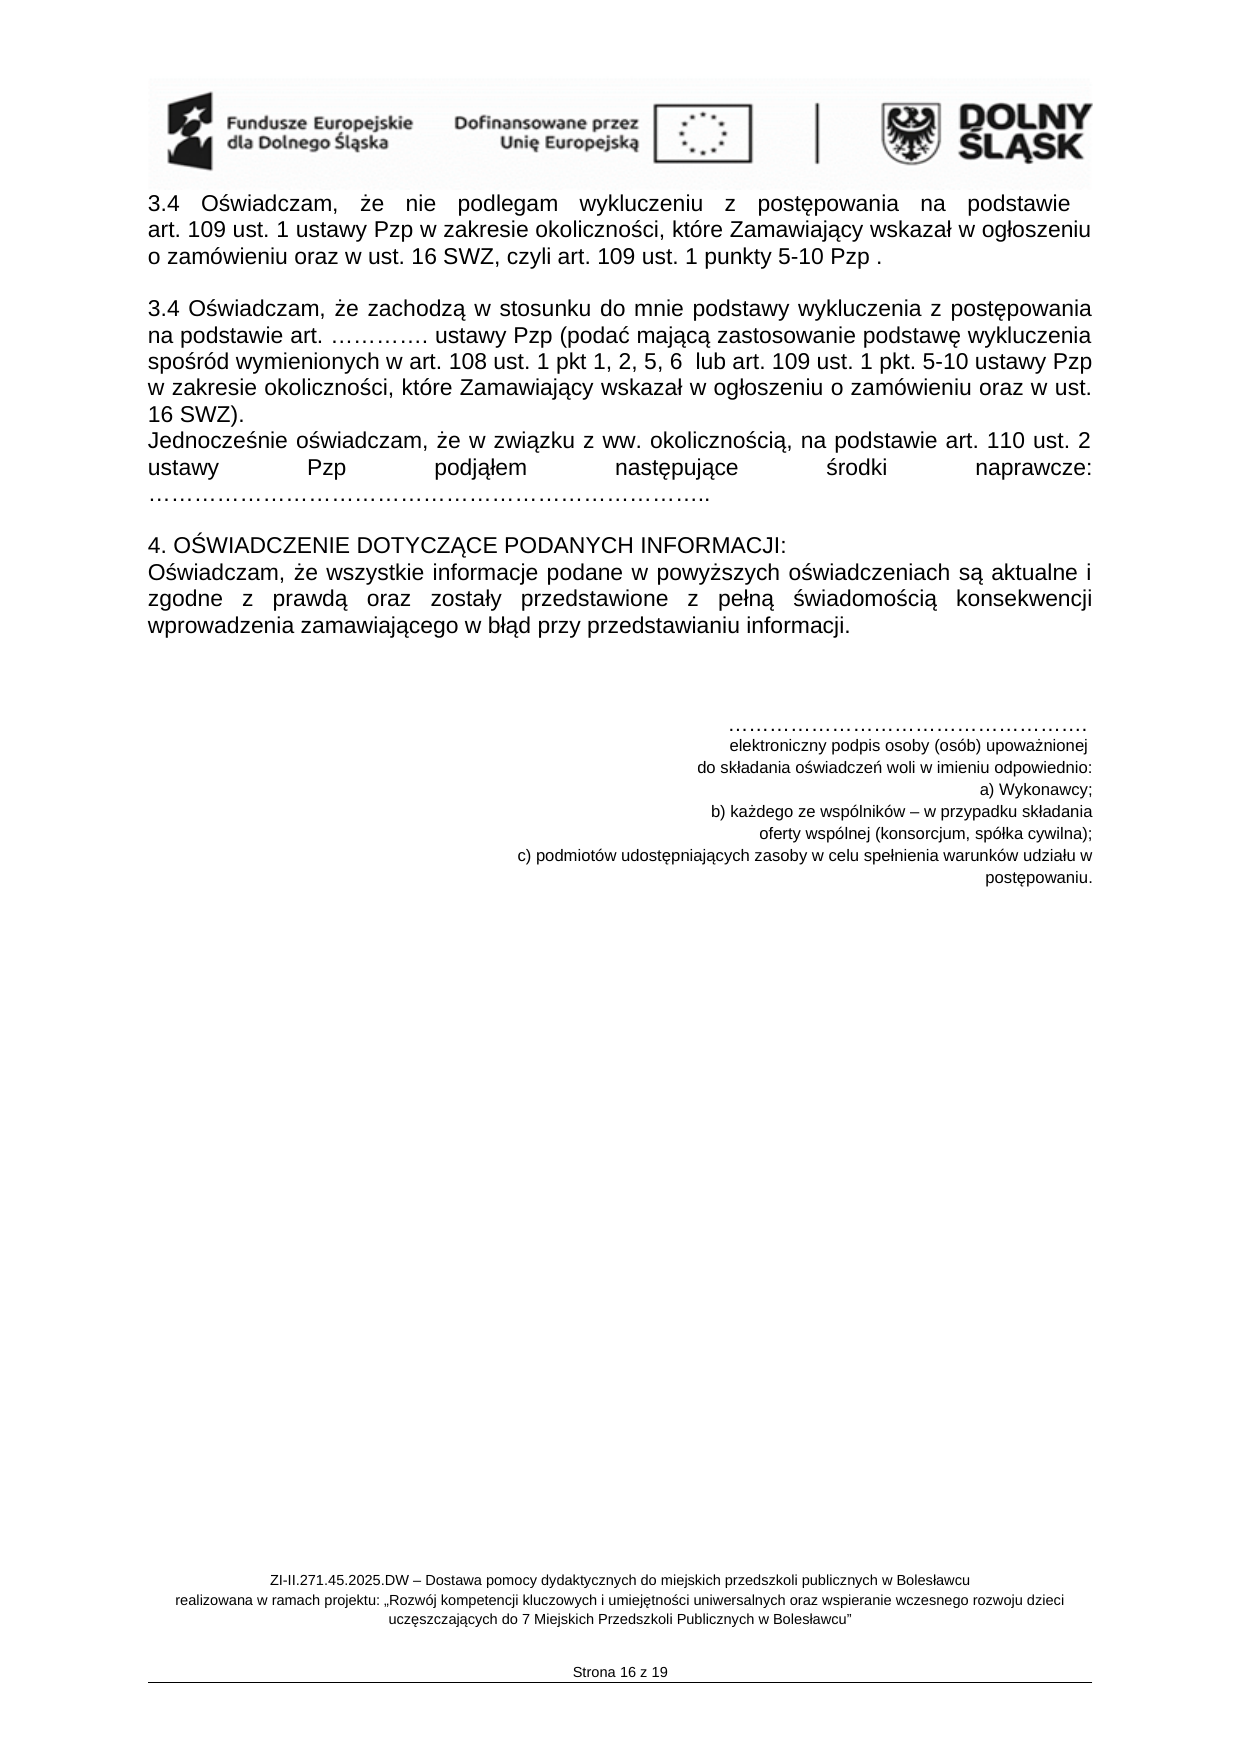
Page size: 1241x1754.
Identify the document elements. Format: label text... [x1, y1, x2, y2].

text b) każdego ze wspólników – w przypadku składania oferty wspólnej (konsorcjum, spółka cywilna); [487, 802, 1092, 843]
picture [147, 73, 1093, 190]
text Oświadczam, że wszystkie informacje podane w powyższych oświadczeniach są aktualne i zgodne z prawdą oraz zostały przedstawione z pełną świadomością konsekwencji wprowadzenia zamawiającego w błąd przy przedstawianiu informacji. [148, 559, 1092, 638]
text 3.4 Oświadczam, że zachodzą w stosunku do mnie podstawy wykluczenia z postępowania na podstawie art. …………. ustawy Pzp (podać mającą zastosowanie podstawę wykluczenia spośród wymienionych w art. 108 ust. 1 pkt 1, 2, 5, 6 lub art. 109 ust. 1 pkt. 5-10 ustawy Pzp w zakresie okoliczności, które Zamawiający wskazał w ogłoszeniu o zamówieniu oraz w ust. 16 SWZ). [148, 295, 1092, 427]
text elektroniczny podpis osoby (osób) upoważnionej do składania oświadczeń woli w imieniu odpowiednio: [487, 736, 1092, 777]
text a) Wykonawcy; [487, 780, 1092, 799]
text 3.4 Oświadczam, że nie podlegam wykluczeniu z postępowania na podstawie art. 109 ust. 1 ustawy Pzp w zakresie okoliczności, które Zamawiający wskazał w ogłoszeniu o zamówieniu oraz w ust. 16 SWZ, czyli art. 109 ust. 1 punkty 5-10 Pzp . [148, 190, 1092, 269]
text c) podmiotów udostępniających zasoby w celu spełnienia warunków udziału w postępowaniu. [487, 846, 1092, 887]
text Jednocześnie oświadczam, że w związku z ww. okolicznością, na podstawie art. 110 ust. 2 ustawy Pzp podjąłem następujące środki naprawcze: ……………………………………………………………….. [148, 427, 1092, 506]
text ……………………………………………. [664, 712, 1092, 736]
text 4. OŚWIADCZENIE DOTYCZĄCE PODANYCH INFORMACJI: [148, 532, 1092, 559]
